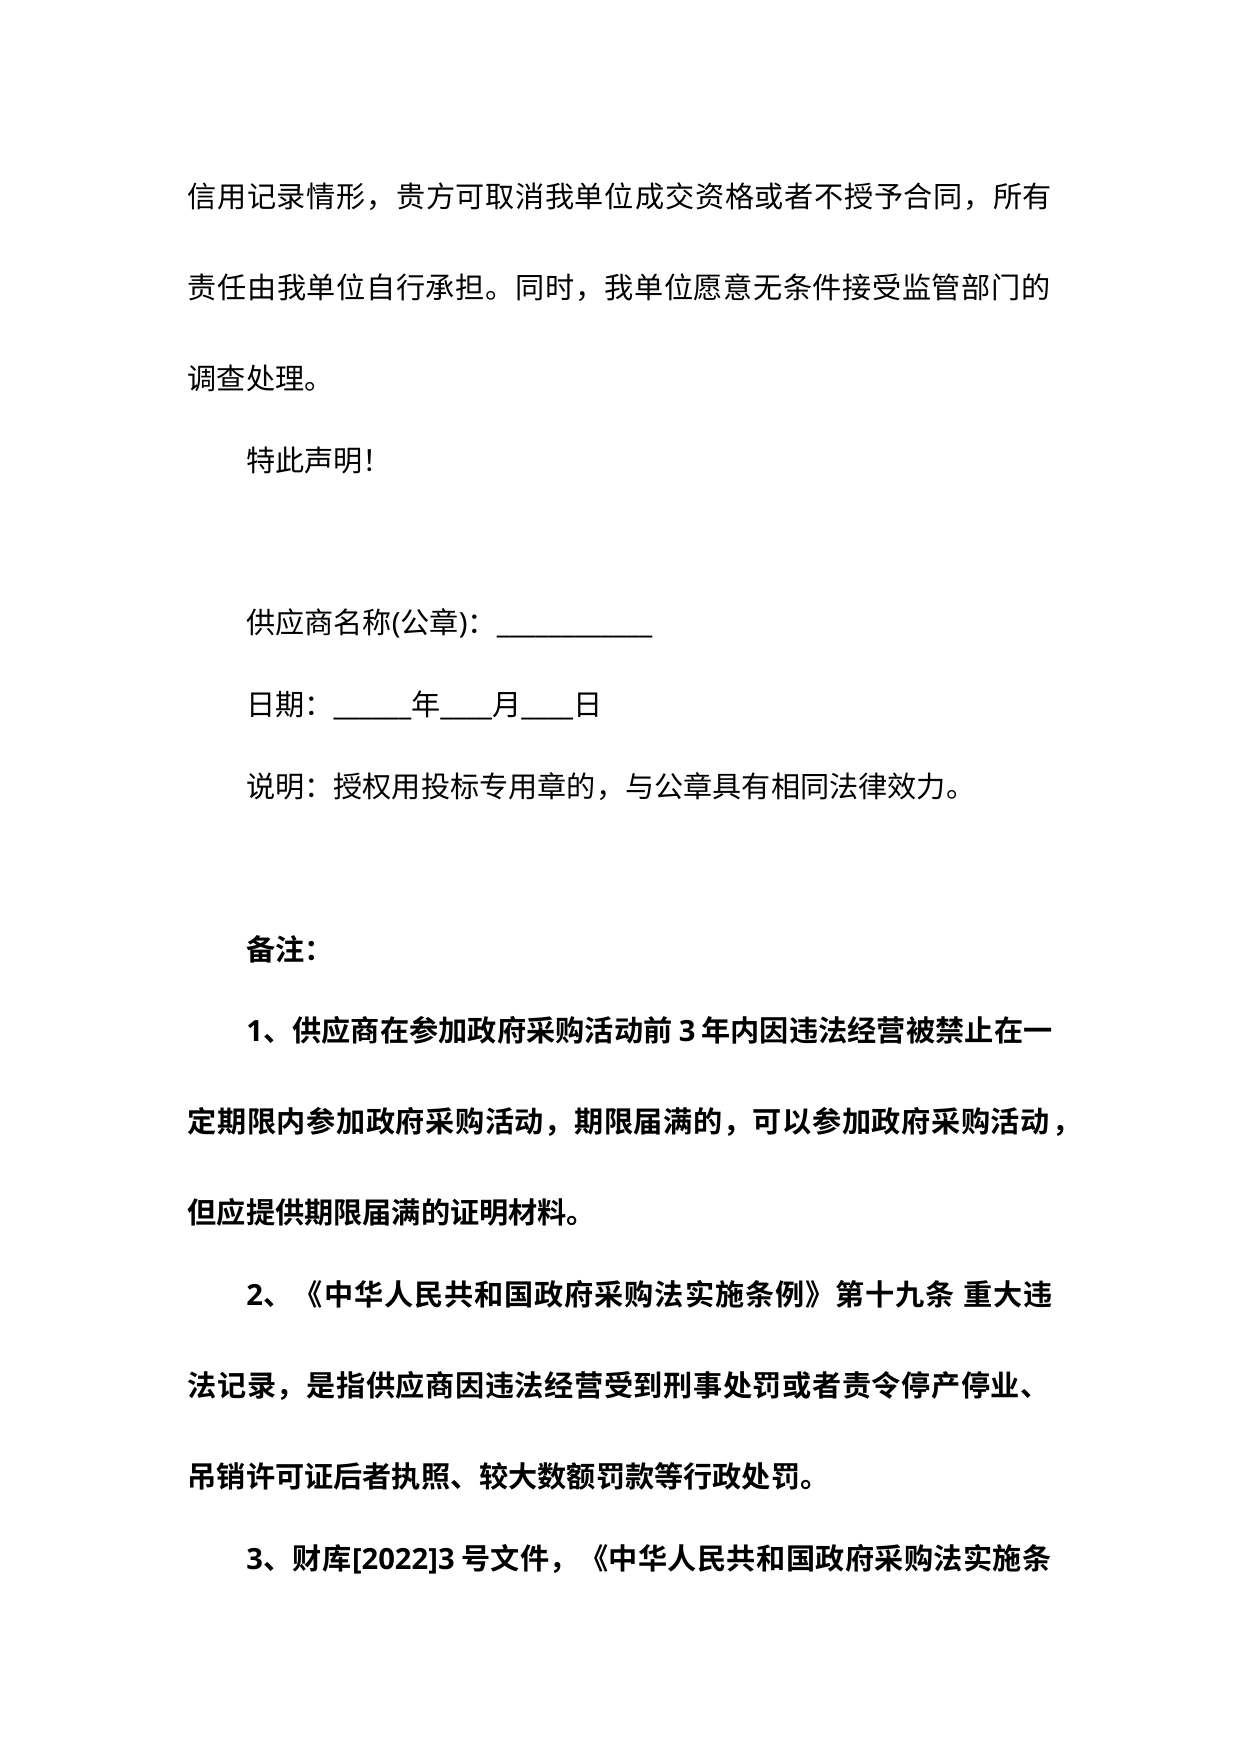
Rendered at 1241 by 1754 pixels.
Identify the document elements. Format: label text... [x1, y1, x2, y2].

text 备注： [187, 915, 1053, 980]
text 2、《中华人民共和国政府采购法实施条例》第十九条 重大违法记录，是指供应商因违法经营受到刑事处罚或者责令停产停业、吊销许可证后者执照、较大数额罚款等行政处罚。 [187, 1261, 1053, 1507]
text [187, 162, 1053, 409]
text 1、供应商在参加政府采购活动前3年内因违法经营被禁止在一定期限内参加政府采购活动，期限届满的，可以参加政府采购活动，但应提供期限届满的证明材料。 [187, 997, 1053, 1244]
text 供应商名称(公章)：____________ [187, 588, 1053, 653]
text 日期：______年____月____日 [187, 670, 1053, 735]
text 说明：授权用投标专用章的，与公章具有相同法律效力。 [187, 752, 1053, 817]
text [187, 1524, 1053, 1589]
text 特此声明！ [187, 426, 1053, 491]
